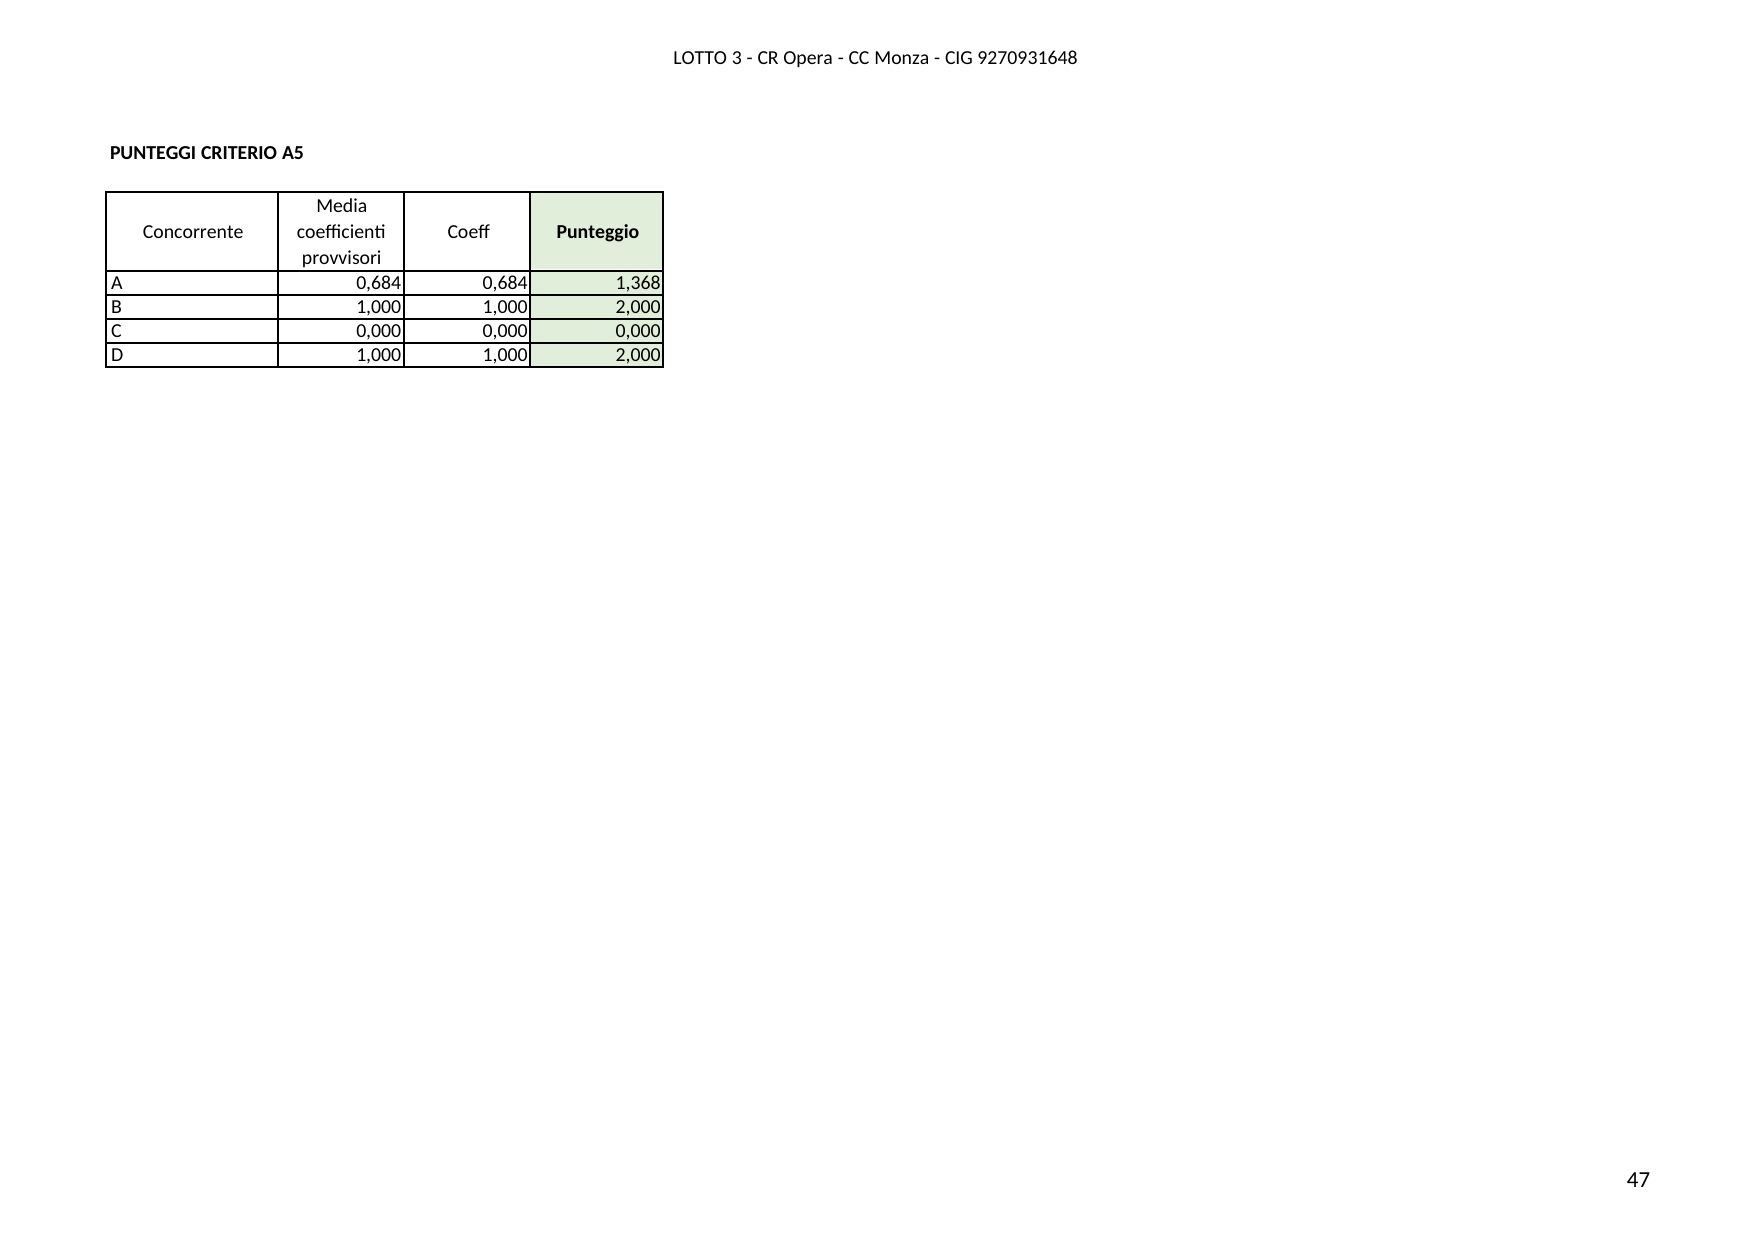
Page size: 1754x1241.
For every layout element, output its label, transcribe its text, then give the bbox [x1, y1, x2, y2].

table_cell 0,000 [531, 320, 662, 342]
table_header Media coefficienti provvisori [279, 193, 403, 269]
table_cell A [107, 272, 277, 294]
table_cell D [107, 344, 277, 366]
table_cell C [107, 320, 277, 342]
table_cell 0,000 [405, 320, 529, 342]
table_cell 1,000 [279, 344, 403, 366]
text PUNTEGGI CRITERIO A5 [110, 140, 1656, 164]
table_header Coeff [405, 193, 529, 269]
table_cell 2,000 [531, 344, 662, 366]
table_header Punteggio [531, 193, 662, 269]
table_cell B [107, 296, 277, 318]
table_cell 0,684 [405, 272, 529, 294]
table_cell 1,000 [405, 296, 529, 318]
table_cell 1,000 [405, 344, 529, 366]
table_cell 0,684 [279, 272, 403, 294]
table_cell 1,368 [531, 272, 662, 294]
table_header Concorrente [107, 193, 277, 269]
table_cell 2,000 [531, 296, 662, 318]
table_cell 0,000 [279, 320, 403, 342]
table_cell 1,000 [279, 296, 403, 318]
